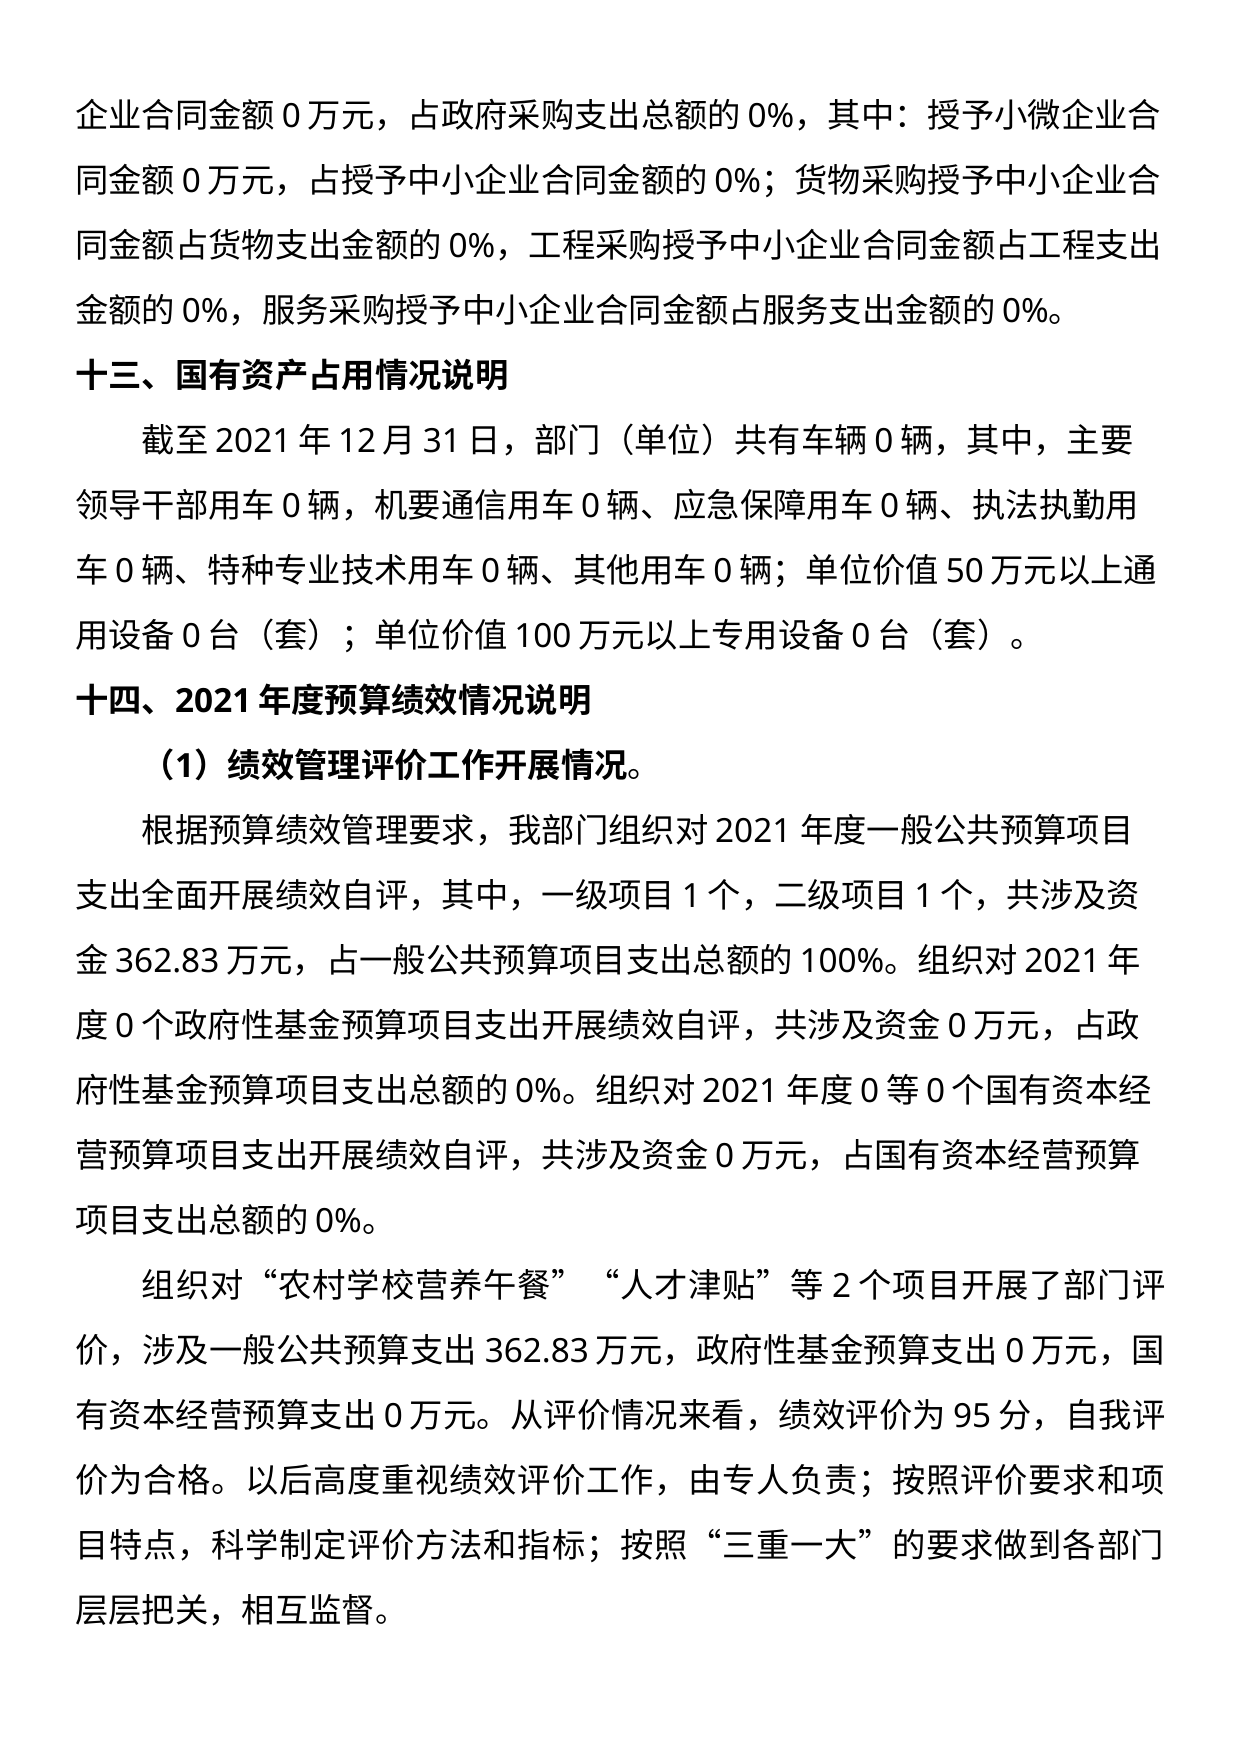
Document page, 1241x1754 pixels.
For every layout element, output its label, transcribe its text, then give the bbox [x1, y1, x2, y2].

text 十四、2021年度预算绩效情况说明 [75, 666, 1165, 731]
text 组织对“农村学校营养午餐”“人才津贴”等2个项目开展了部门评价，涉及一般公共预算支出362.83万元，政府性基金预算支出0万元，国有资本经营预算支出0万元。从评价情况来看，绩效评价为95分，自我评价为合格。以后高度重视绩效评价工作，由专人负责；按照评价要求和项目特点，科学制定评价方法和指标；按照“三重一大”的要求做到各部门层层把关，相互监督。 [75, 1251, 1165, 1641]
text （1）绩效管理评价工作开展情况。 [75, 731, 1165, 796]
text 截至2021年12月31日，部门（单位）共有车辆0辆，其中，主要领导干部用车0辆，机要通信用车0辆、应急保障用车0辆、执法执勤用车0辆、特种专业技术用车0辆、其他用车0辆；单位价值50万元以上通用设备0台（套）；单位价值100万元以上专用设备0台（套）。 [75, 406, 1165, 666]
text 十三、国有资产占用情况说明 [75, 341, 1165, 406]
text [75, 81, 1165, 341]
text 根据预算绩效管理要求，我部门组织对2021 年度一般公共预算项目支出全面开展绩效自评，其中，一级项目1个，二级项目1个，共涉及资金362.83万元，占一般公共预算项目支出总额的100%。组织对2021年度0个政府性基金预算项目支出开展绩效自评，共涉及资金0万元，占政府性基金预算项目支出总额的0%。组织对2021 年度0等0个国有资本经营预算项目支出开展绩效自评，共涉及资金0万元，占国有资本经营预算项目支出总额的0%。 [75, 796, 1165, 1251]
